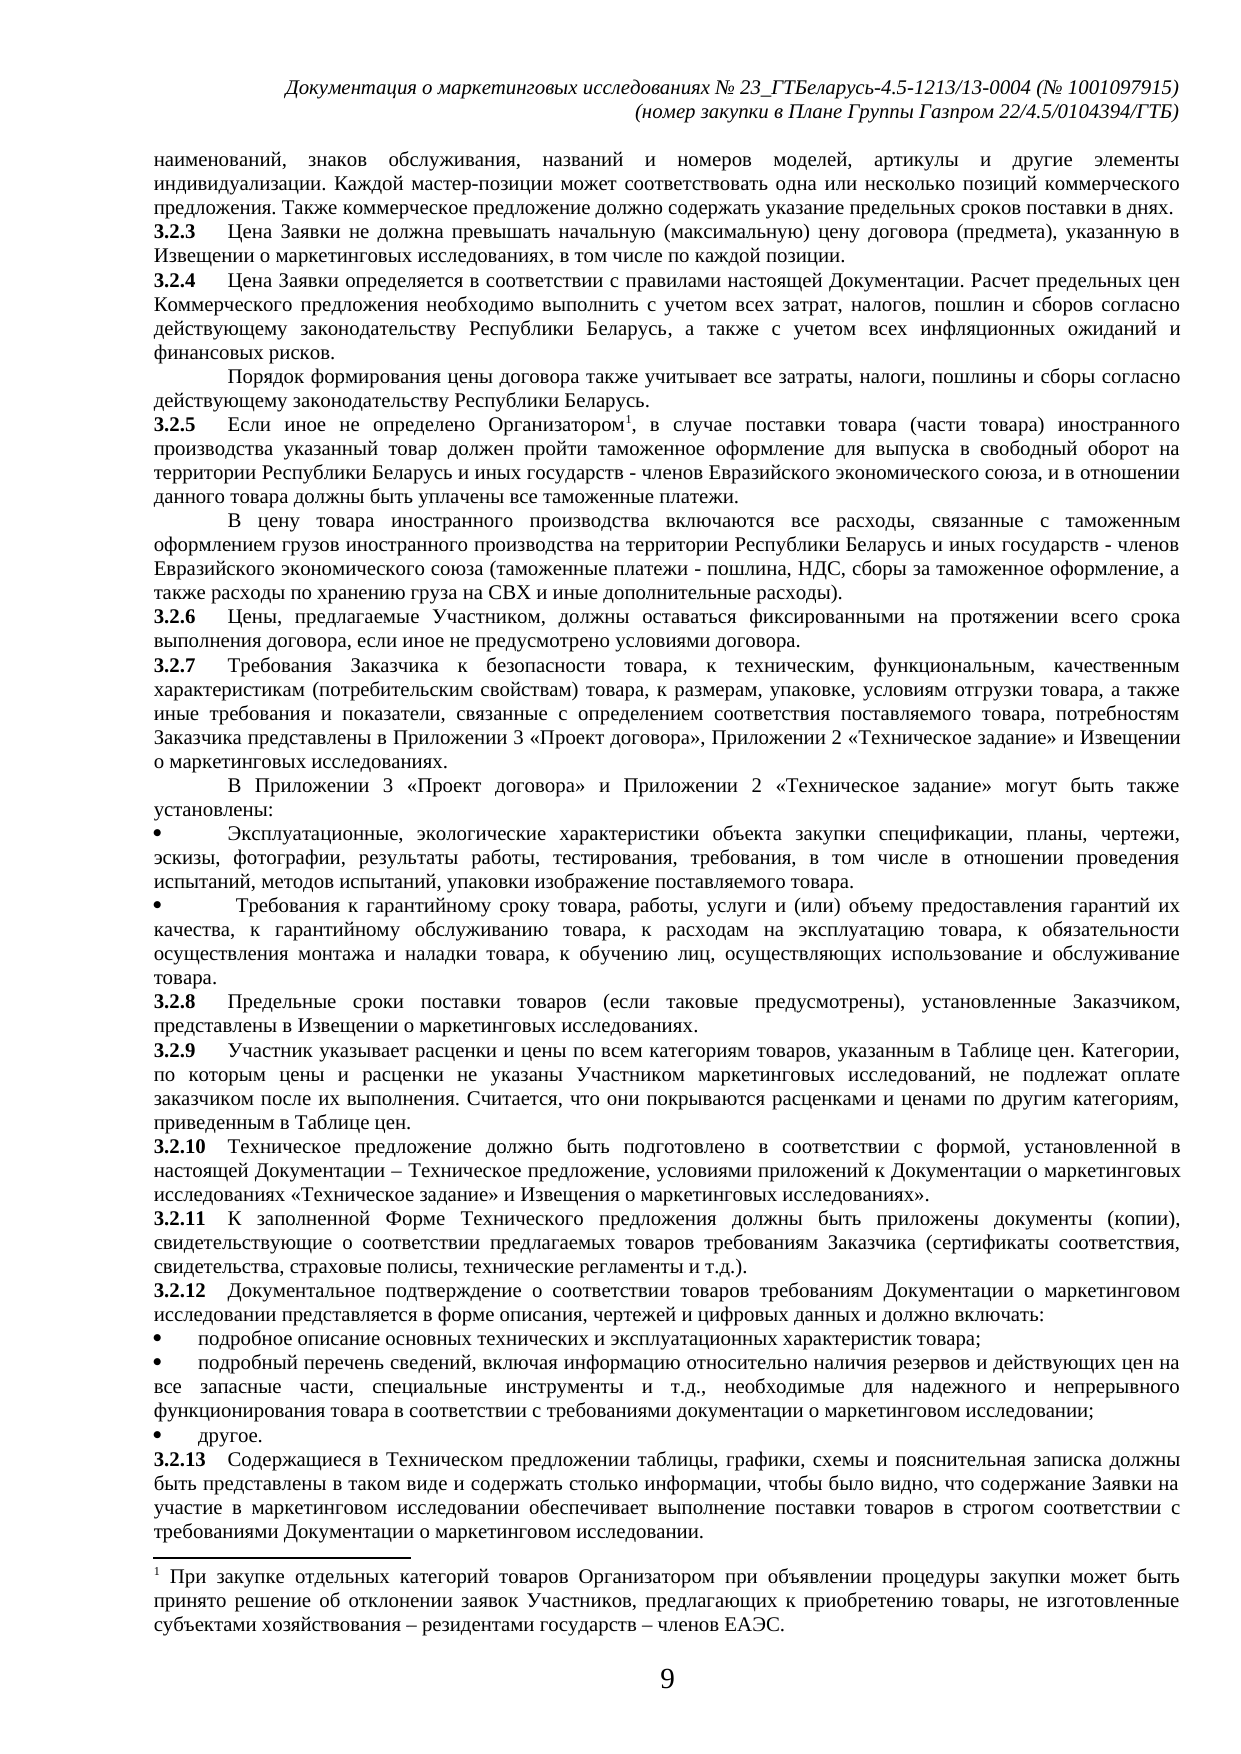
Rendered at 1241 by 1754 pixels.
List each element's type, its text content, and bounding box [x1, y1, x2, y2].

list другое. [153, 1422, 1181, 1447]
list Цены, предлагаемые Участником, должны оставаться фиксированными на протяжении всего срока выполнения договора, если иное не предусмотрено условиями договора. [153, 604, 1181, 652]
list подробный перечень сведений, включая информацию относительно наличия резервов и действующих цен на все запасные части, специальные инструменты и т.д., необходимые для надежного и непрерывного функционирования товара в соответствии с требованиями документации о маркетинговом исследовании; [153, 1350, 1181, 1422]
text Порядок формирования цены договора также учитывает все затраты, налоги, пошлины и сборы согласно действующему законодательству Республики Беларусь. [153, 364, 1181, 412]
list Документальное подтверждение о соответствии товаров требованиям Документации о маркетинговом исследовании представляется в форме описания, чертежей и цифровых данных и должно включать: [153, 1278, 1181, 1326]
list Если иное не определено Организатором, в случае поставки товара (части товара) иностранного производства указанный товар должен пройти таможенное оформление для выпуска в свободный оборот на территории Республики Беларусь и иных государств - членов Евразийского экономического союза, и в отношении данного товара должны быть уплачены все таможенные платежи. [153, 412, 1181, 508]
list К заполненной Форме Технического предложения должны быть приложены документы (копии), свидетельствующие о соответствии предлагаемых товаров требованиям Заказчика (сертификаты соответствия, свидетельства, страховые полисы, технические регламенты и т.д.). [153, 1206, 1181, 1278]
list Участник указывает расценки и цены по всем категориям товаров, указанным в Таблице цен. Категории, по которым цены и расценки не указаны Участником маркетинговых исследований, не подлежат оплате заказчиком после их выполнения. Считается, что они покрываются расценками и ценами по другим категориям, приведенным в Таблице цен. [153, 1037, 1181, 1134]
list Предельные сроки поставки товаров (если таковые предусмотрены), установленные Заказчиком, представлены в Извещении о маркетинговых исследованиях. [153, 989, 1181, 1037]
list подробное описание основных технических и эксплуатационных характеристик товара; [153, 1326, 1181, 1350]
list Требования Заказчика к безопасности товара, к техническим, функциональным, качественным характеристикам (потребительским свойствам) товара, к размерам, упаковке, условиям отгрузки товара, а также иные требования и показатели, связанные с определением соответствия поставляемого товара, потребностям Заказчика представлены в Приложении 3 «Проект договора», Приложении 2 «Техническое задание» и Извещении о маркетинговых исследованиях. [153, 652, 1181, 773]
list Эксплуатационные, экологические характеристики объекта закупки спецификации, планы, чертежи, эскизы, фотографии, результаты работы, тестирования, требования, в том числе в отношении проведения испытаний, методов испытаний, упаковки изображение поставляемого товара. [153, 821, 1181, 893]
text В Приложении 3 «Проект договора» и Приложении 2 «Техническое задание» могут быть также установлены: [153, 773, 1181, 821]
list Содержащиеся в Техническом предложении таблицы, графики, схемы и пояснительная записка должны быть представлены в таком виде и содержать столько информации, чтобы было видно, что содержание Заявки на участие в маркетинговом исследовании обеспечивает выполнение поставки товаров в строгом соответствии с требованиями Документации о маркетинговом исследовании. [153, 1447, 1181, 1543]
list Цена Заявки определяется в соответствии с правилами настоящей Документации. Расчет предельных цен Коммерческого предложения необходимо выполнить с учетом всех затрат, налогов, пошлин и сборов согласно действующему законодательству Республики Беларусь, а также с учетом всех инфляционных ожиданий и финансовых рисков. [153, 267, 1181, 364]
list Техническое предложение должно быть подготовлено в соответствии с формой, установленной в настоящей Документации – Техническое предложение, условиями приложений к Документации о маркетинговых исследованиях «Техническое задание» и Извещения о маркетинговых исследованиях». [153, 1134, 1181, 1206]
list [153, 147, 1181, 219]
list Требования к гарантийному сроку товара, работы, услуги и (или) объему предоставления гарантий их качества, к гарантийному обслуживанию товара, к расходам на эксплуатацию товара, к обязательности осуществления монтажа и наладки товара, к обучению лиц, осуществляющих использование и обслуживание товара. [153, 893, 1181, 989]
list Цена Заявки не должна превышать начальную (максимальную) цену договора (предмета), указанную в Извещении о маркетинговых исследованиях, в том числе по каждой позиции. [153, 219, 1181, 267]
text В цену товара иностранного производства включаются все расходы, связанные с таможенным оформлением грузов иностранного производства на территории Республики Беларусь и иных государств - членов Евразийского экономического союза (таможенные платежи - пошлина, НДС, сборы за таможенное оформление, а также расходы по хранению груза на СВХ и иные дополнительные расходы). [153, 508, 1181, 604]
